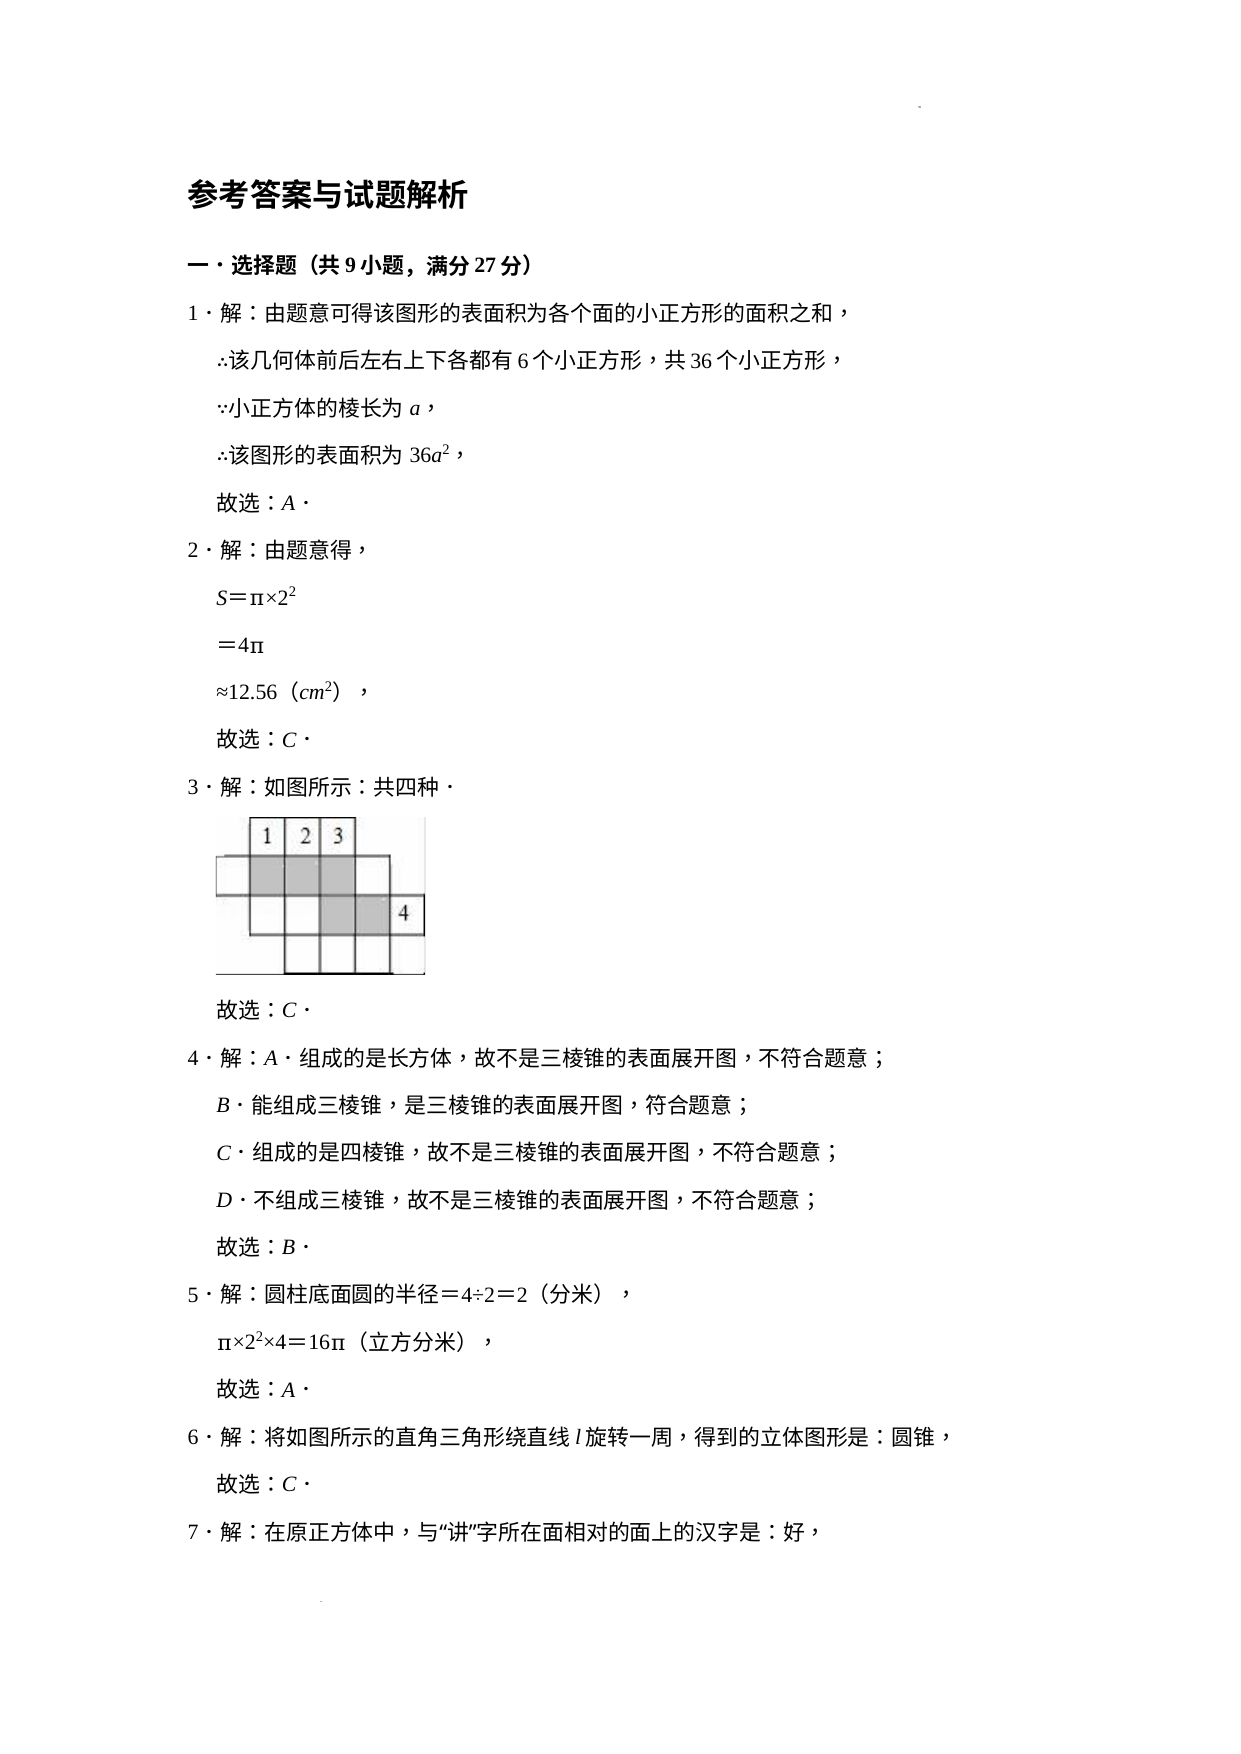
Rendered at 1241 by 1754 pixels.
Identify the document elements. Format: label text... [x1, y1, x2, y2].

text 7．解：在原正方体中，与“讲”字所在面相对的面上的汉字是：好， [187, 1515, 1053, 1548]
text ∴该几何体前后左右上下各都有6个小正方形，共36个小正方形， [216, 344, 1053, 376]
text C．组成的是四棱锥，故不是三棱锥的表面展开图，不符合题意； [216, 1136, 1053, 1168]
text 1．解：由题意可得该图形的表面积为各个面的小正方形的面积之和， [187, 297, 1053, 329]
text π×22×4＝16π（立方分米）， [216, 1326, 1053, 1358]
text 一．选择题（共9小题，满分27分） [187, 248, 1053, 281]
text D．不组成三棱锥，故不是三棱锥的表面展开图，不符合题意； [216, 1183, 1053, 1216]
picture [215, 817, 426, 975]
text 故选：B． [216, 1231, 1053, 1263]
text 6．解：将如图所示的直角三角形绕直线l旋转一周，得到的立体图形是：圆锥， [187, 1420, 1053, 1453]
text ＝4π [216, 628, 1053, 661]
text B．能组成三棱锥，是三棱锥的表面展开图，符合题意； [216, 1088, 1053, 1121]
text ∴该图形的表面积为 36a2， [216, 439, 1053, 471]
text S＝π×22 [216, 581, 1053, 613]
text 故选：A． [216, 1373, 1053, 1405]
text ∵小正方体的棱长为 a， [216, 391, 1053, 424]
text 故选：C． [216, 723, 1053, 756]
text 故选：C． [216, 994, 1053, 1026]
text 4．解：A．组成的是长方体，故不是三棱锥的表面展开图，不符合题意； [187, 1041, 1053, 1074]
text 参考答案与试题解析 [187, 162, 1053, 227]
text ≈12.56（cm2）， [216, 676, 1053, 708]
text 3．解：如图所示：共四种． [187, 771, 1053, 803]
text 故选：A． [216, 486, 1053, 519]
text 5．解：圆柱底面圆的半径＝4÷2＝2（分米）， [187, 1278, 1053, 1311]
text 2．解：由题意得， [187, 533, 1053, 566]
text 故选：C． [216, 1468, 1053, 1500]
